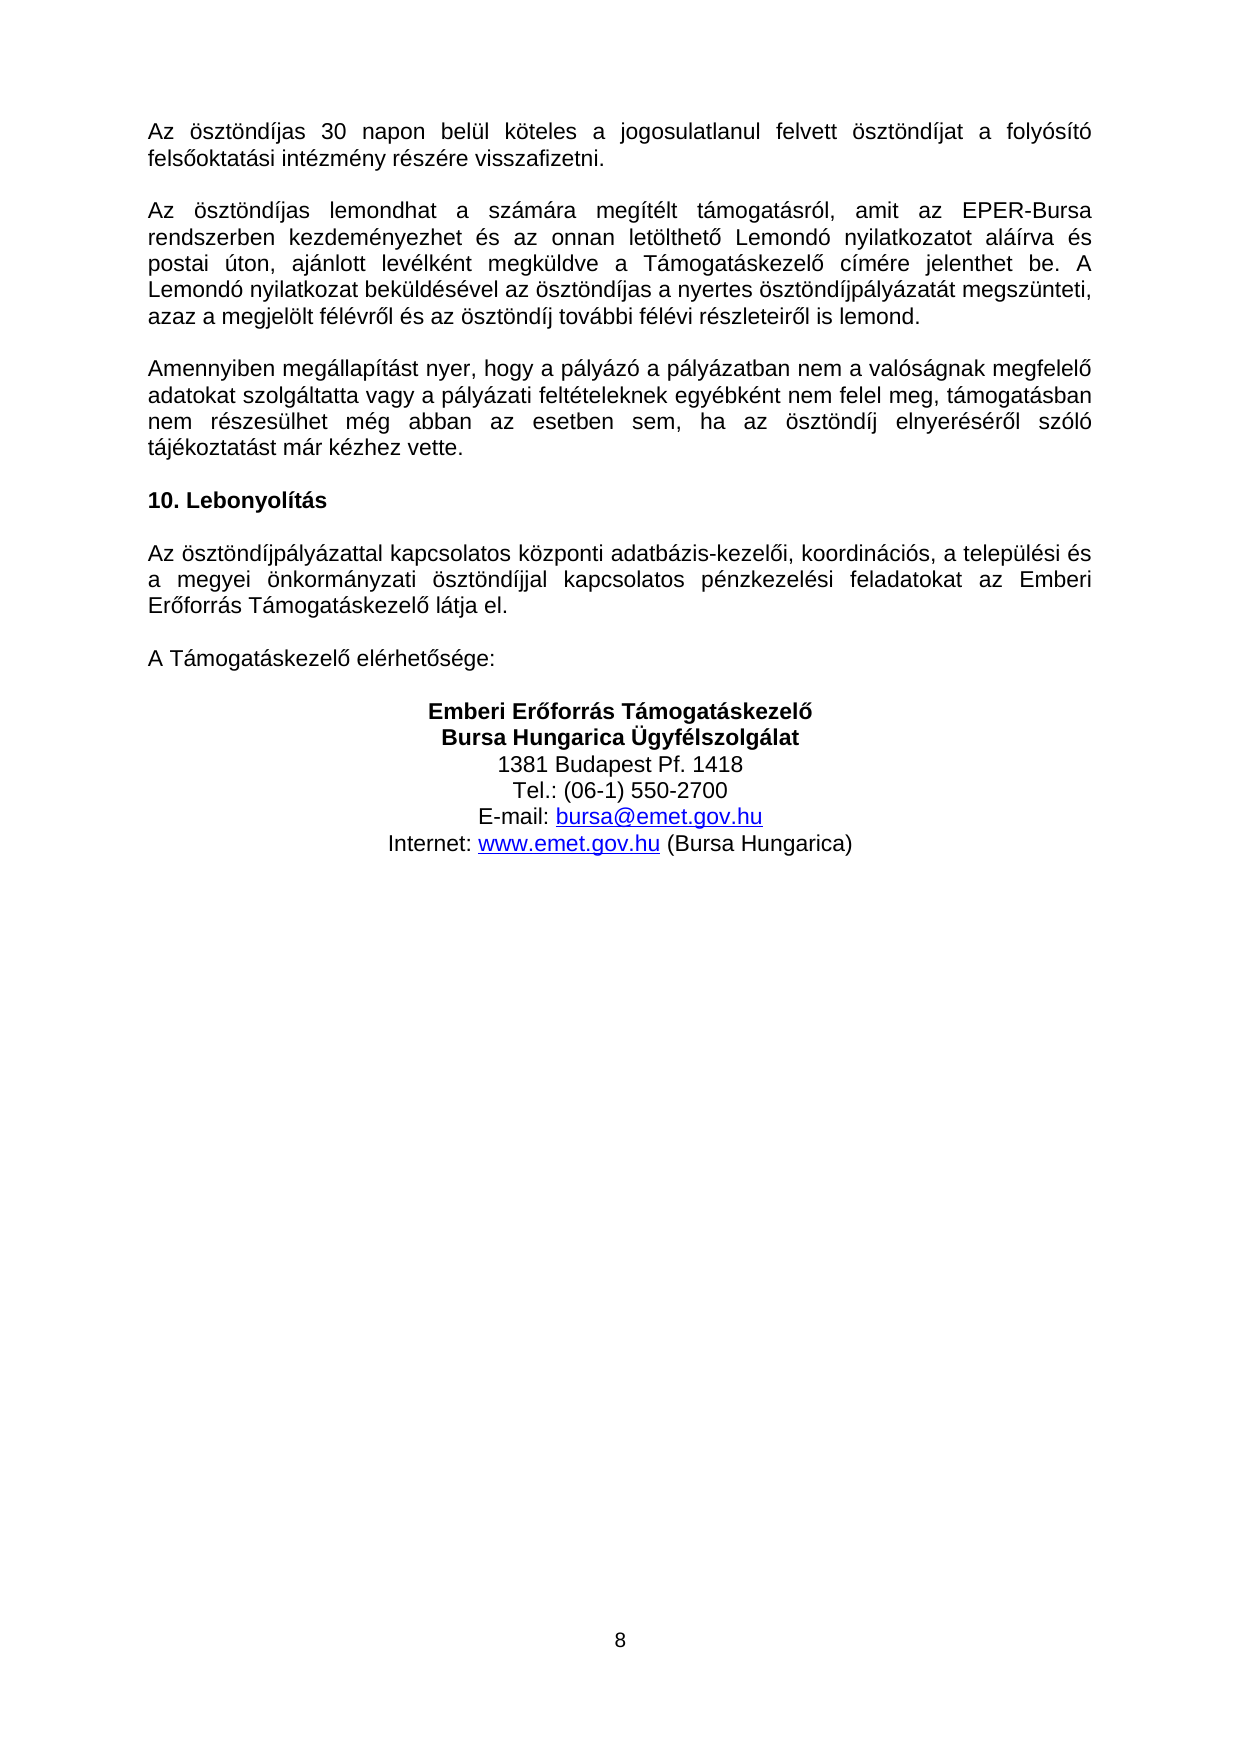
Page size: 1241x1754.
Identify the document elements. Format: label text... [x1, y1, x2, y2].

text Internet: www.emet.gov.hu (Bursa Hungarica) [148, 830, 1092, 856]
text Bursa Hungarica Ügyfélszolgálat [148, 724, 1092, 751]
text A Támogatáskezelő elérhetősége: [148, 645, 1092, 672]
text E-mail: bursa@emet.gov.hu [148, 803, 1092, 830]
text Emberi Erőforrás Támogatáskezelő [148, 698, 1092, 724]
text 10. Lebonyolítás [148, 487, 1092, 513]
text Az ösztöndíjas 30 napon belül köteles a jogosulatlanul felvett ösztöndíjat a folyósító felsőoktatási intézmény részére visszafizetni. [148, 118, 1092, 171]
text Tel.: (06-1) 550-2700 [148, 777, 1092, 803]
text 1381 Budapest Pf. 1418 [148, 751, 1092, 777]
text Amennyiben megállapítást nyer, hogy a pályázó a pályázatban nem a valóságnak megfelelő adatokat szolgáltatta vagy a pályázati feltételeknek egyébként nem felel meg, támogatásban nem részesülhet még abban az esetben sem, ha az ösztöndíj elnyeréséről szóló tájékoztatást már kézhez vette. [148, 355, 1092, 461]
text Az ösztöndíjas lemondhat a számára megítélt támogatásról, amit az EPER-Bursa rendszerben kezdeményezhet és az onnan letölthető Lemondó nyilatkozatot aláírva és postai úton, ajánlott levélként megküldve a Támogatáskezelő címére jelenthet be. A Lemondó nyilatkozat beküldésével az ösztöndíjas a nyertes ösztöndíjpályázatát megszünteti, azaz a megjelölt félévről és az ösztöndíj további félévi részleteiről is lemond. [148, 197, 1092, 329]
text Az ösztöndíjpályázattal kapcsolatos központi adatbázis-kezelői, koordinációs, a települési és a megyei önkormányzati ösztöndíjjal kapcsolatos pénzkezelési feladatokat az Emberi Erőforrás Támogatáskezelő látja el. [148, 540, 1092, 619]
